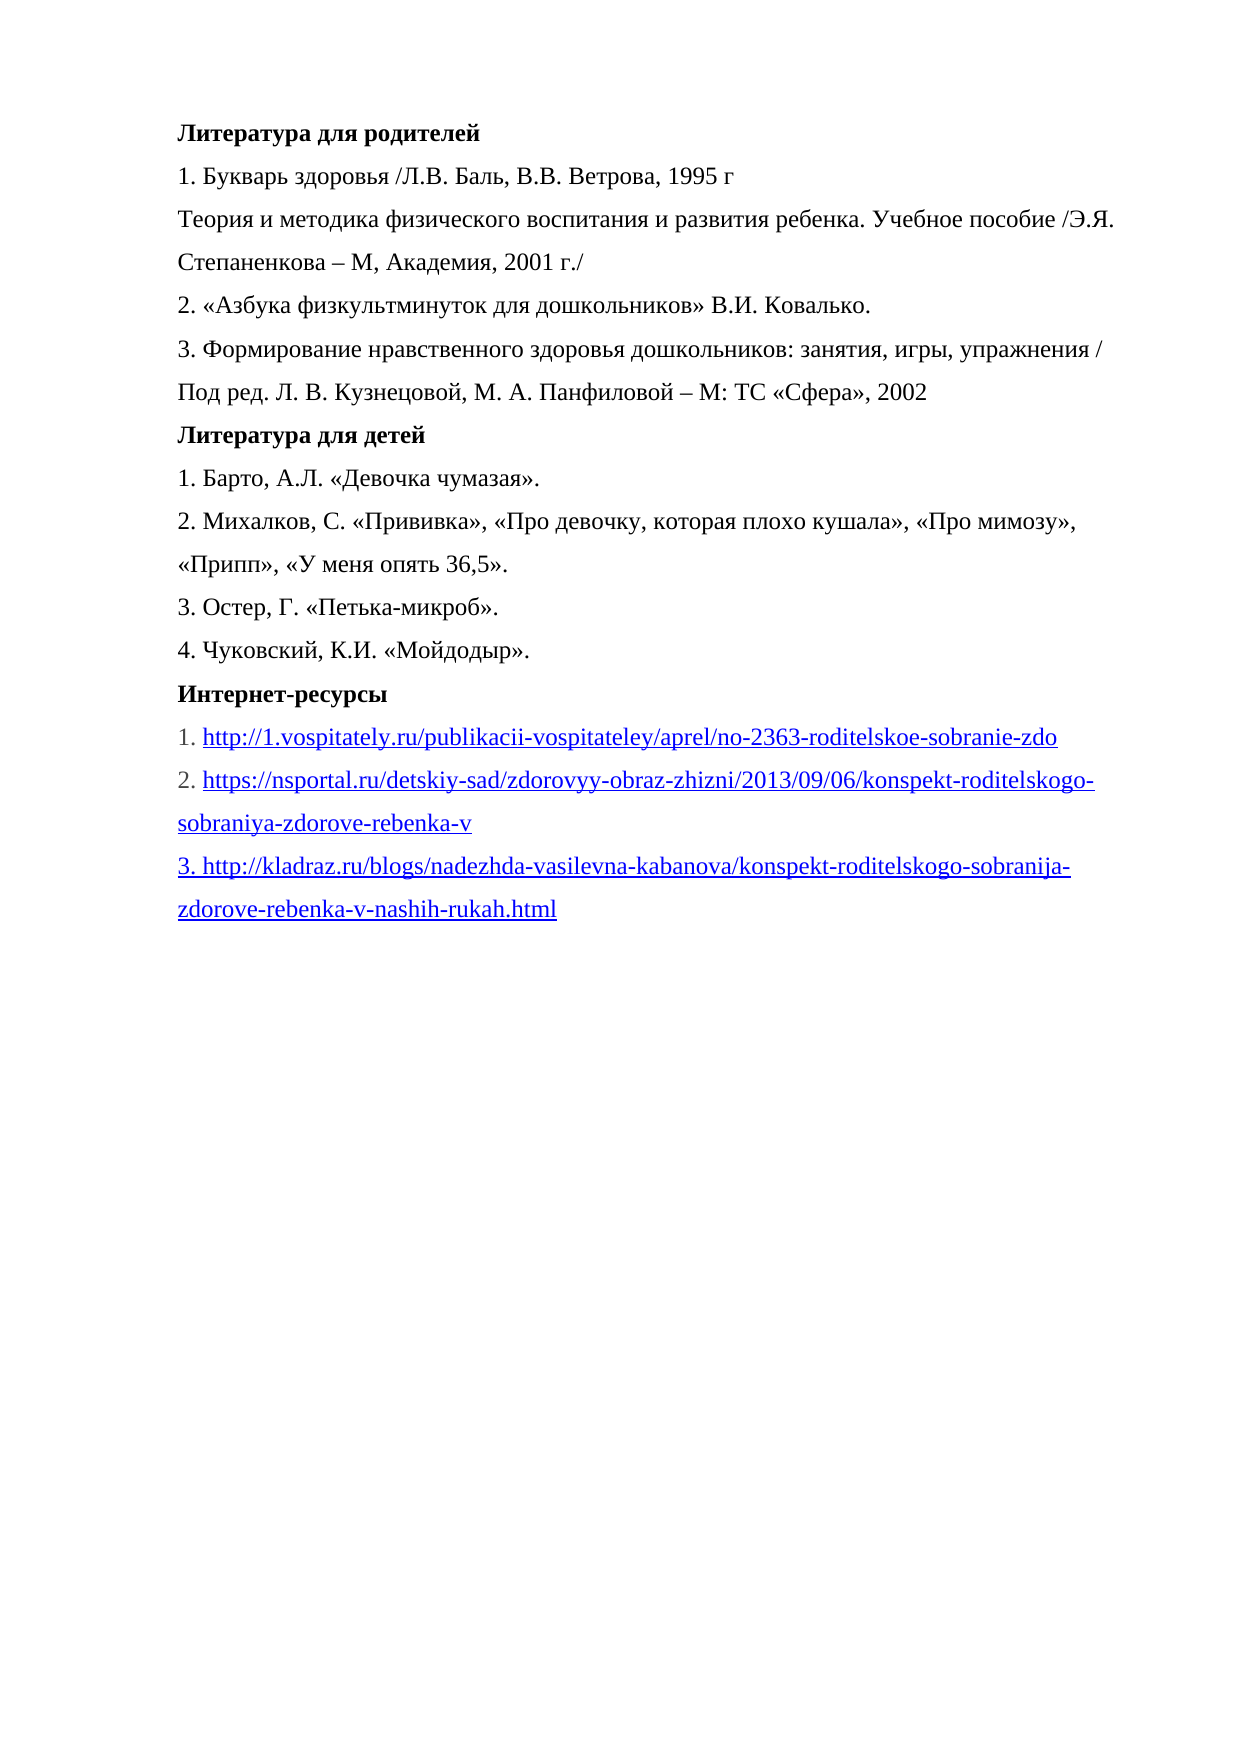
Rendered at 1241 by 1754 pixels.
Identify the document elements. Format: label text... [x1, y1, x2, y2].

text Литература для детей [177, 420, 1152, 449]
text 3. http://kladraz.ru/blogs/nadezhda-vasilevna-kabanova/konspekt-roditelskogo-sobranija-zdorove-rebenka-v-nashih-rukah.html [177, 851, 1152, 923]
text 2. Михалков, С. «Прививка», «Про девочку, которая плохо кушала», «Про мимозу», «Припп», «У меня опять 36,5». [177, 506, 1152, 578]
text Литература для родителей [177, 118, 1152, 147]
text 4. Чуковский, К.И. «Мойдодыр». [177, 636, 1152, 664]
text 1. Букварь здоровья /Л.В. Баль, В.В. Ветрова, 1995 г [177, 161, 1152, 190]
text Интернет-ресурсы [177, 679, 1152, 707]
text 1. http://1.vospitately.ru/publikacii-vospitateley/aprel/no-2363-roditelskoe-sobranie-zdo [177, 722, 1152, 751]
text Теория и методика физического воспитания и развития ребенка. Учебное пособие /Э.Я. Степаненкова – М, Академия, 2001 г./ [177, 204, 1152, 276]
text 2. «Азбука физкультминуток для дошкольников» В.И. Ковалько. [177, 291, 1152, 319]
text 2. https://nsportal.ru/detskiy-sad/zdorovyy-obraz-zhizni/2013/09/06/konspekt-roditelskogo-sobraniya-zdorove-rebenka-v [177, 765, 1152, 837]
text 3. Остер, Г. «Петька-микроб». [177, 592, 1152, 621]
text 3. Формирование нравственного здоровья дошкольников: занятия, игры, упражнения / Под ред. Л. В. Кузнецовой, М. А. Панфиловой – М: ТС «Сфера», 2002 [177, 334, 1152, 406]
text 1. Барто, А.Л. «Девочка чумазая». [177, 463, 1152, 492]
